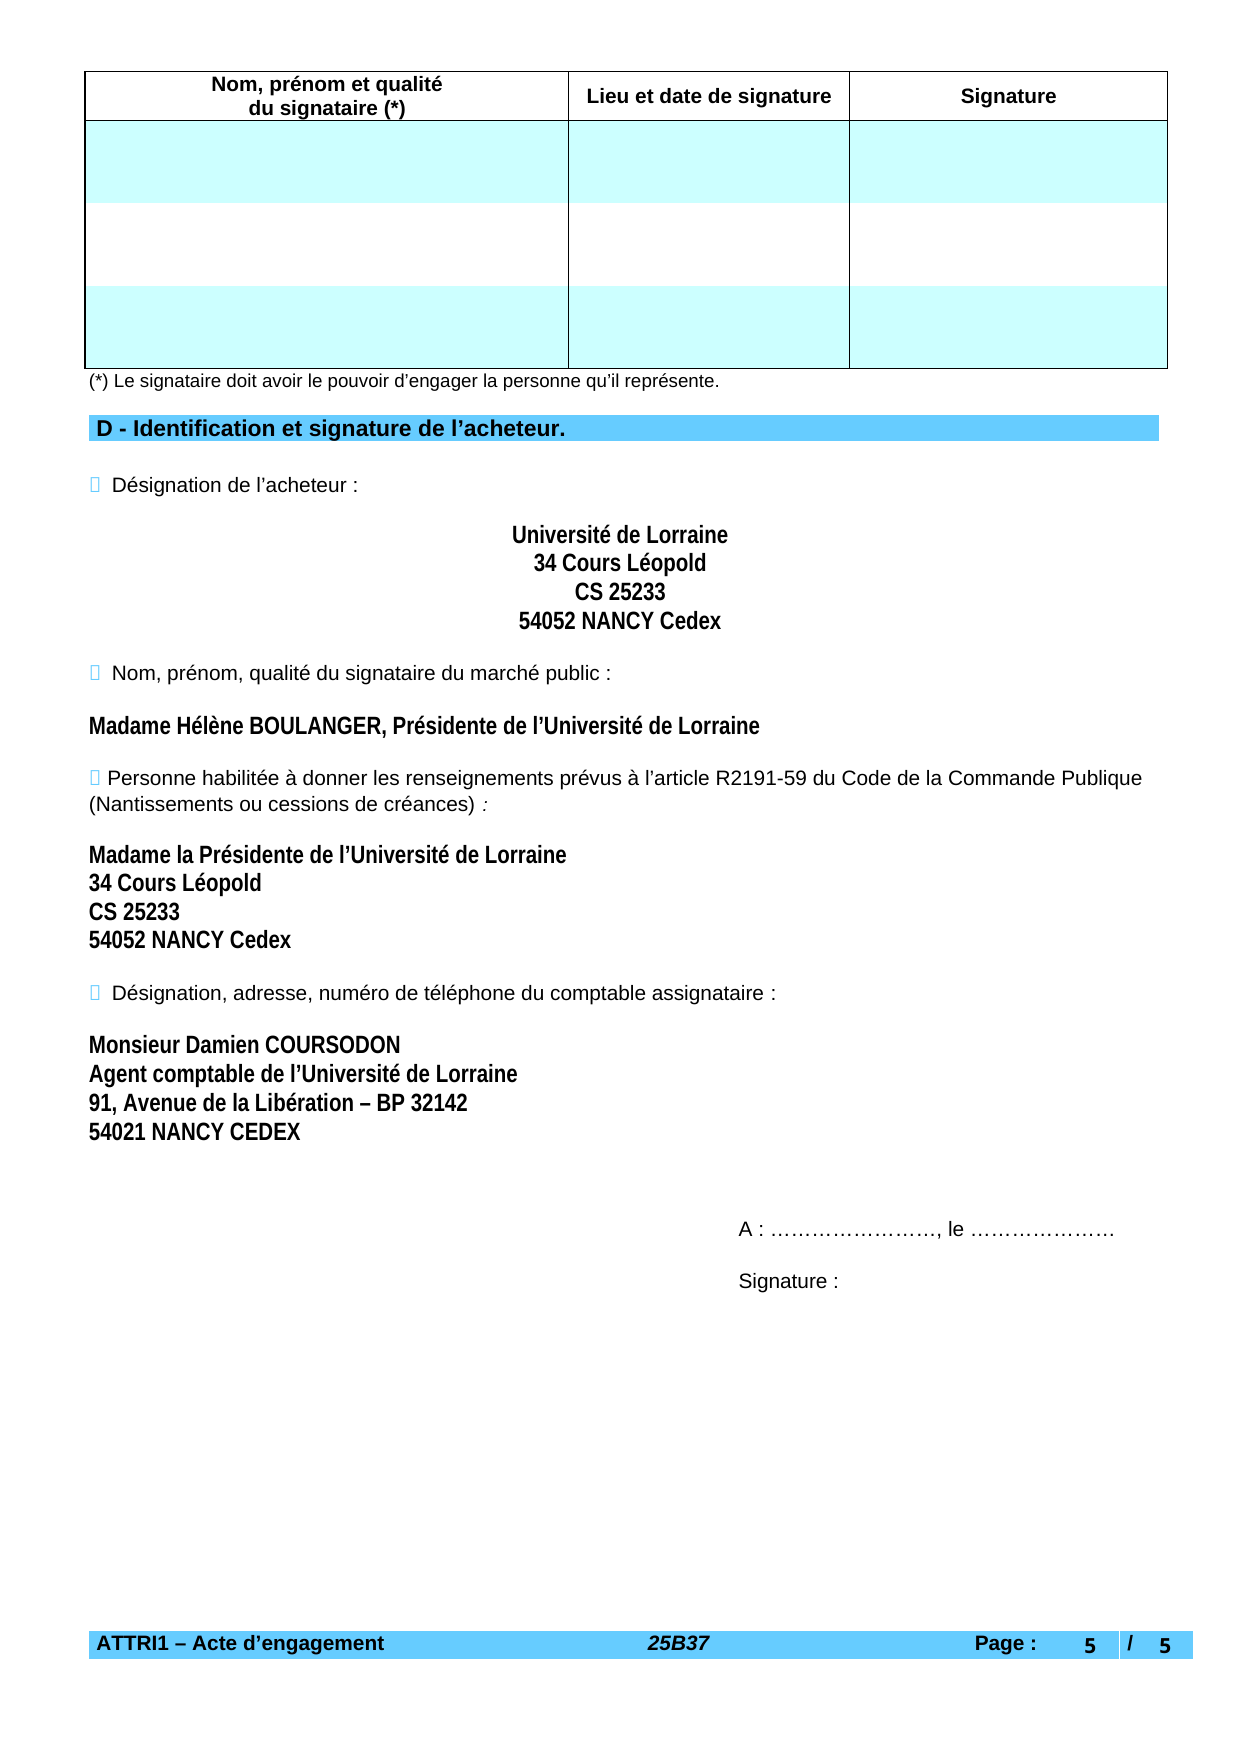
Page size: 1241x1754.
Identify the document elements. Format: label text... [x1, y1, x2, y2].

text CS 25233 [89, 897, 1152, 926]
table_cell [850, 203, 1167, 286]
table_cell [850, 121, 1167, 203]
text 34 Cours Léopold [89, 548, 1152, 577]
table_cell [569, 286, 849, 368]
text 54052 NANCY Cedex [89, 606, 1152, 634]
text (*) Le signataire doit avoir le pouvoir d’engager la personne qu’il représente. [89, 369, 1152, 391]
text 54052 NANCY Cedex [89, 926, 1152, 954]
table_cell [569, 121, 849, 203]
subtitle  Désignation de l’acheteur : [89, 470, 1152, 498]
table_header D - Identification et signature de l’acheteur. [89, 415, 1159, 441]
text Madame Hélène BOULANGER, Présidente de l’Université de Lorraine [89, 711, 1152, 739]
text (Nantissements ou cessions de créances) : [89, 792, 1152, 816]
text Université de Lorraine [89, 520, 1152, 548]
table_cell [86, 121, 568, 203]
text CS 25233 [89, 577, 1152, 606]
text A : ……………………, le ………………… [738, 1217, 1152, 1241]
table_header Nom, prénom et qualité du signataire (*) [86, 72, 568, 120]
table_cell [850, 286, 1167, 368]
text 54021 NANCY CEDEX [89, 1116, 1152, 1145]
text  Personne habilitée à donner les renseignements prévus à l’article R2191-59 du Code de la Commande Publique [89, 763, 1152, 792]
text 34 Cours Léopold [89, 868, 1152, 897]
text Monsieur Damien COURSODON [89, 1031, 1152, 1059]
text 91, Avenue de la Libération – BP 32142 [89, 1088, 1152, 1116]
table_header Signature [850, 72, 1167, 120]
table_header Lieu et date de signature [569, 72, 849, 120]
table_cell [86, 286, 568, 368]
text  Désignation, adresse, numéro de téléphone du comptable assignataire : [89, 978, 1152, 1007]
table_cell [86, 203, 568, 286]
table_cell [569, 203, 849, 286]
text Signature : [738, 1269, 1152, 1293]
text  Nom, prénom, qualité du signataire du marché public : [89, 658, 1152, 687]
text Agent comptable de l’Université de Lorraine [89, 1059, 1152, 1088]
text Madame la Présidente de l’Université de Lorraine [89, 839, 1152, 868]
